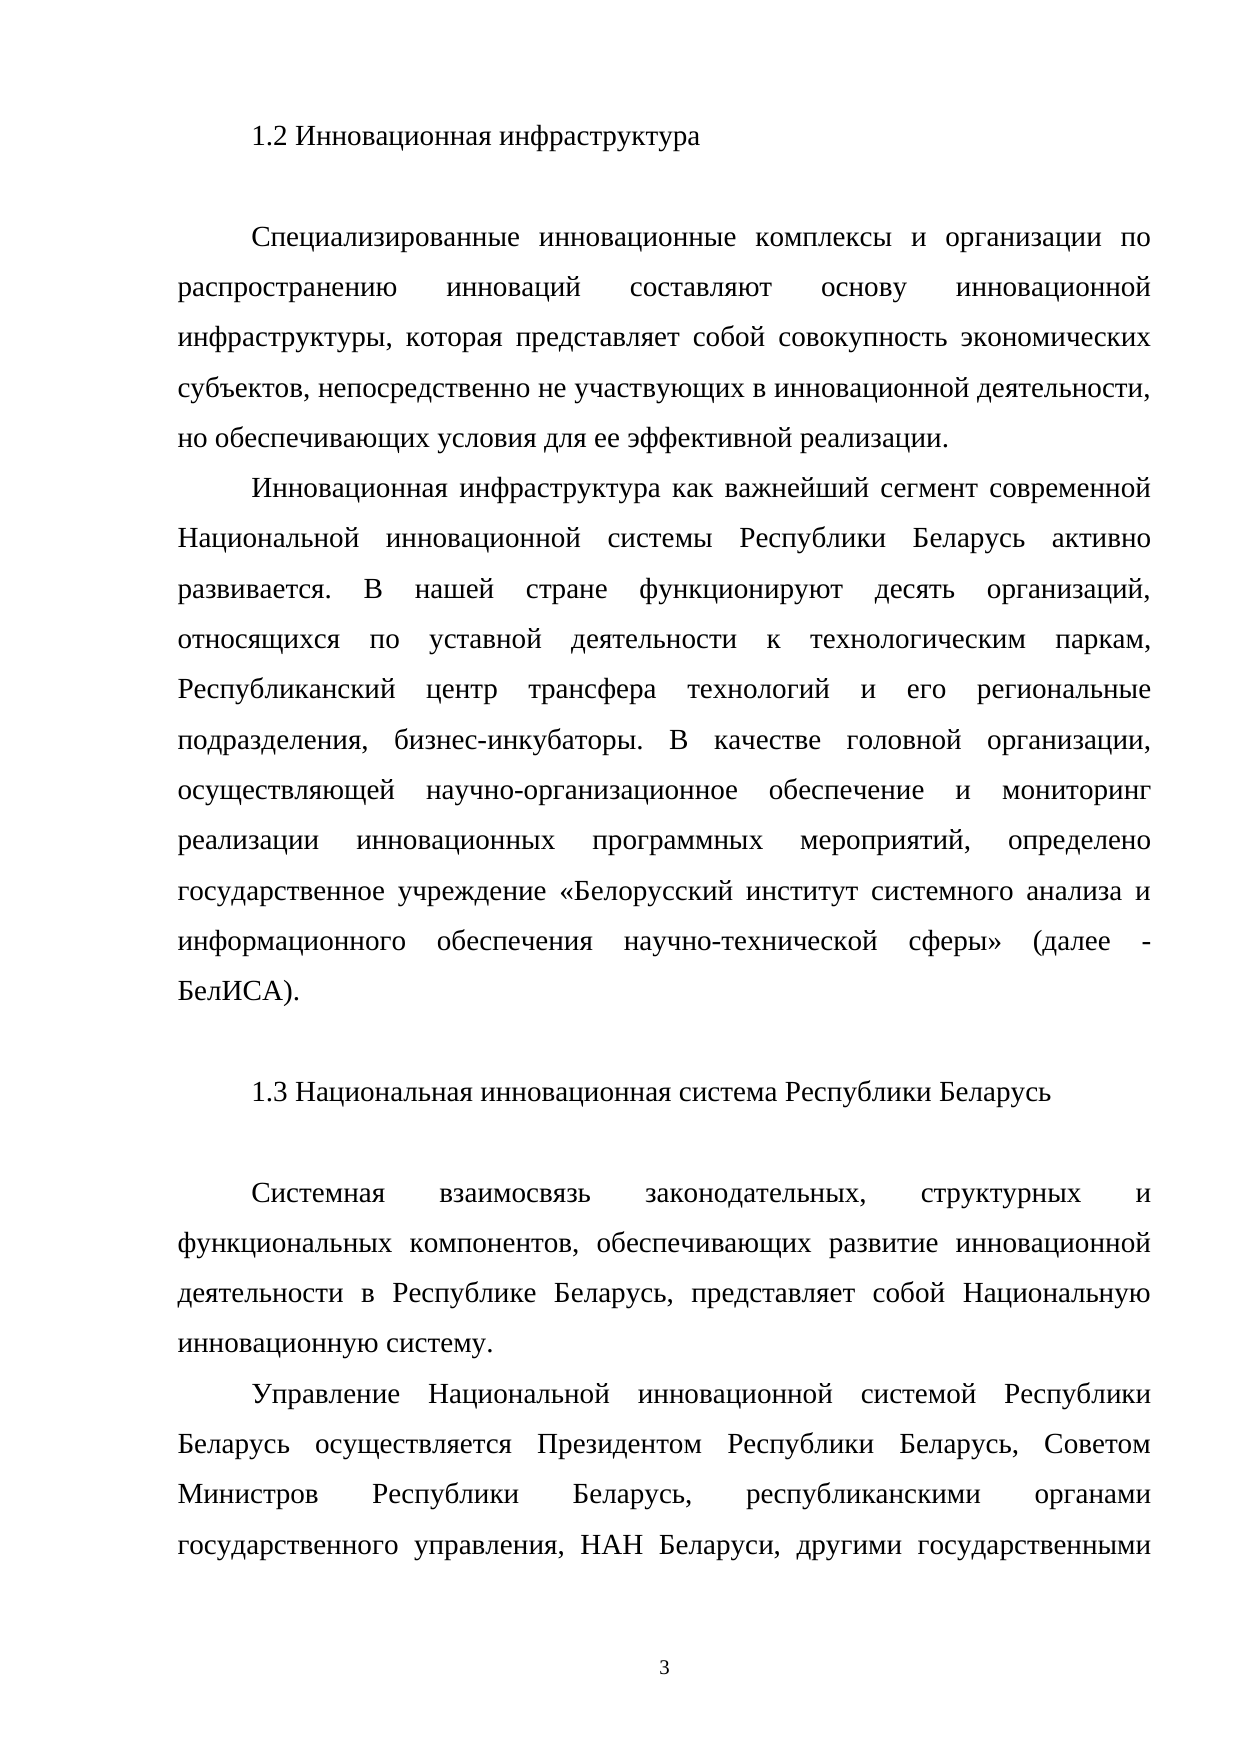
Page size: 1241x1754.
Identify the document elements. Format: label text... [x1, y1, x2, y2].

text 1.2 Инновационная инфраструктура [177, 118, 1152, 152]
text Системная взаимосвязь законодательных, структурных и функциональных компонентов, обеспечивающих развитие инновационной деятельности в Республике Беларусь, представляет собой Национальную инновационную систему. [177, 1175, 1152, 1359]
text Специализированные инновационные комплексы и организации по распространению инноваций составляют основу инновационной инфраструктуры, которая представляет собой совокупность экономических субъектов, непосредственно не участвующих в инновационной деятельности, но обеспечивающих условия для ее эффективной реализации. [177, 219, 1152, 453]
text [177, 1376, 1152, 1560]
text 1.3 Национальная инновационная система Республики Беларусь [177, 1074, 1152, 1108]
text Инновационная инфраструктура как важнейший сегмент современной Национальной инновационной системы Республики Беларусь активно развивается. В нашей стране функционируют десять организаций, относящихся по уставной деятельности к технологическим паркам, Республиканский центр трансфера технологий и его региональные подразделения, бизнес-инкубаторы. В качестве головной организации, осуществляющей научно-организационное обеспечение и мониторинг реализации инновационных программных мероприятий, определено государственное учреждение «Белорусский институт системного анализа и информационного обеспечения научно-технической сферы» (далее - БелИСА). [177, 470, 1152, 1007]
